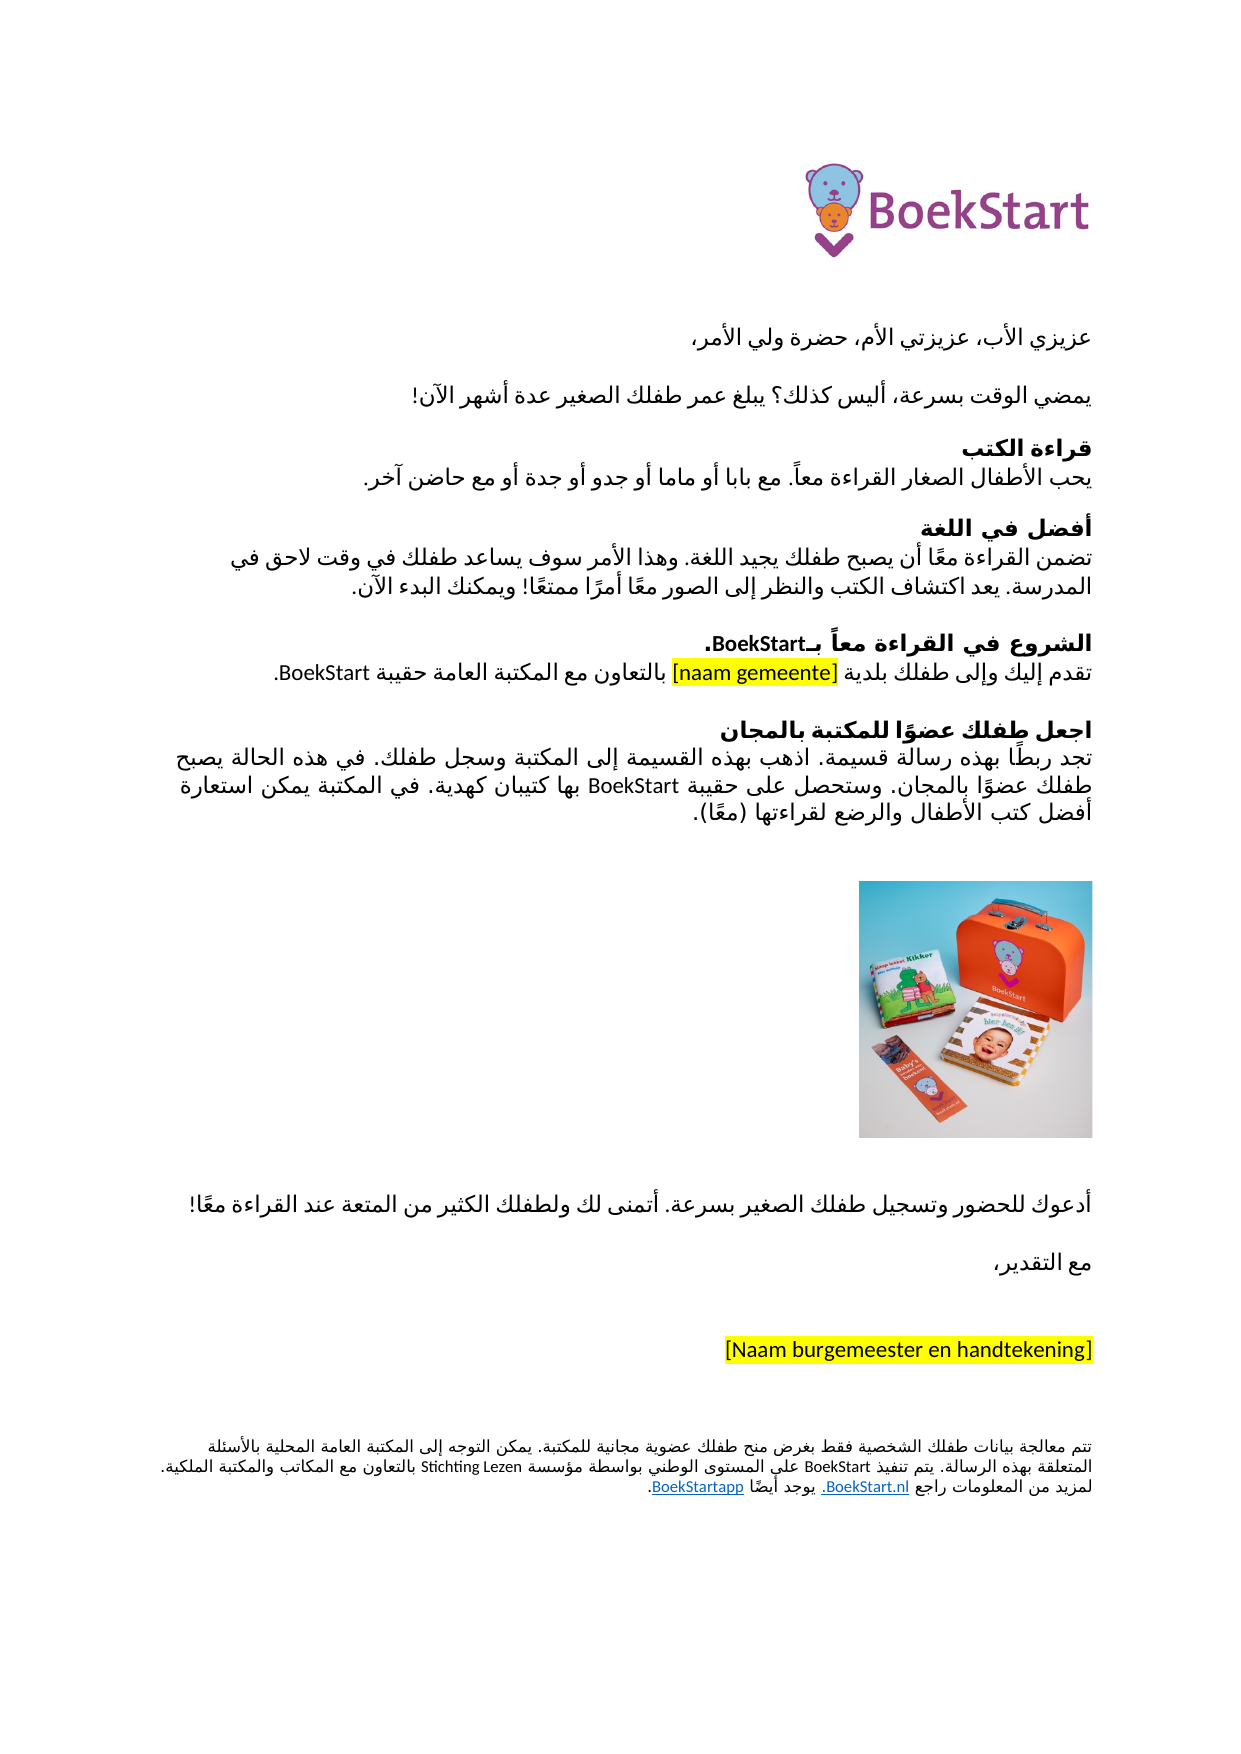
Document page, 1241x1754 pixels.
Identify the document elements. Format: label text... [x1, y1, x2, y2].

text تقدم إليك وإلى طفلك بلدية [naam gemeente] بالتعاون مع المكتبة العامة حقيبة BoekStart. اجعل طفلك عضوًا للمكتبة بالمجان [148, 657, 1093, 744]
text تضمن القراءة معًا أن يصبح طفلك يجيد اللغة. وهذا الأمر سوف يساعد طفلك في وقت لاحق في المدرسة. يعد اكتشاف الكتب والنظر إلى الصور معًا أمرًا ممتعًا! ويمكنك البدء الآن. [148, 541, 1093, 629]
text أفضل في اللغة [148, 515, 1093, 541]
picture [798, 157, 1094, 265]
picture [859, 881, 1093, 1138]
text [Naam burgemeester en handtekening] [148, 1334, 1093, 1364]
text يحب الأطفال الصغار القراءة معاً. مع بابا أو ماما أو جدو أو جدة أو مع حاضن آخر. [148, 462, 1093, 491]
text عزيزي الأب، عزيزتي الأم، حضرة ولي الأمر، [148, 321, 1093, 351]
text الشروع في القراءة معاً بـBoekStart. [148, 629, 1093, 657]
text تجد ربطًا بهذه رسالة قسيمة. اذهب بهذه القسيمة إلى المكتبة وسجل طفلك. في هذه الحالة يصبح طفلك عضوًا بالمجان. وستحصل على حقيبة BoekStart بها كتيبان كهدية. في المكتبة يمكن استعارة أفضل كتب الأطفال والرضع لقراءتها (معًا). [148, 744, 1093, 826]
text قراءة الكتب [148, 409, 1093, 462]
text أدعوك للحضور وتسجيل طفلك الصغير بسرعة. أتمنى لك ولطفلك الكثير من المتعة عند القراءة معًا! [148, 1189, 1093, 1218]
text مع التقدير، [148, 1247, 1093, 1276]
text تتم معالجة بيانات طفلك الشخصية فقط بغرض منح طفلك عضوية مجانية للمكتبة. يمكن التوجه إلى المكتبة العامة المحلية بالأسئلة المتعلقة بهذه الرسالة. يتم تنفيذ BoekStart على المستوى الوطني بواسطة مؤسسة Stichting Lezen بالتعاون مع المكاتب والمكتبة الملكية. لمزيد من المعلومات راجع BoekStart.nl. يوجد أيضًا BoekStartapp. [148, 1437, 1093, 1497]
text يمضي الوقت بسرعة، أليس كذلك؟ يبلغ عمر طفلك الصغير عدة أشهر الآن! [148, 380, 1093, 409]
